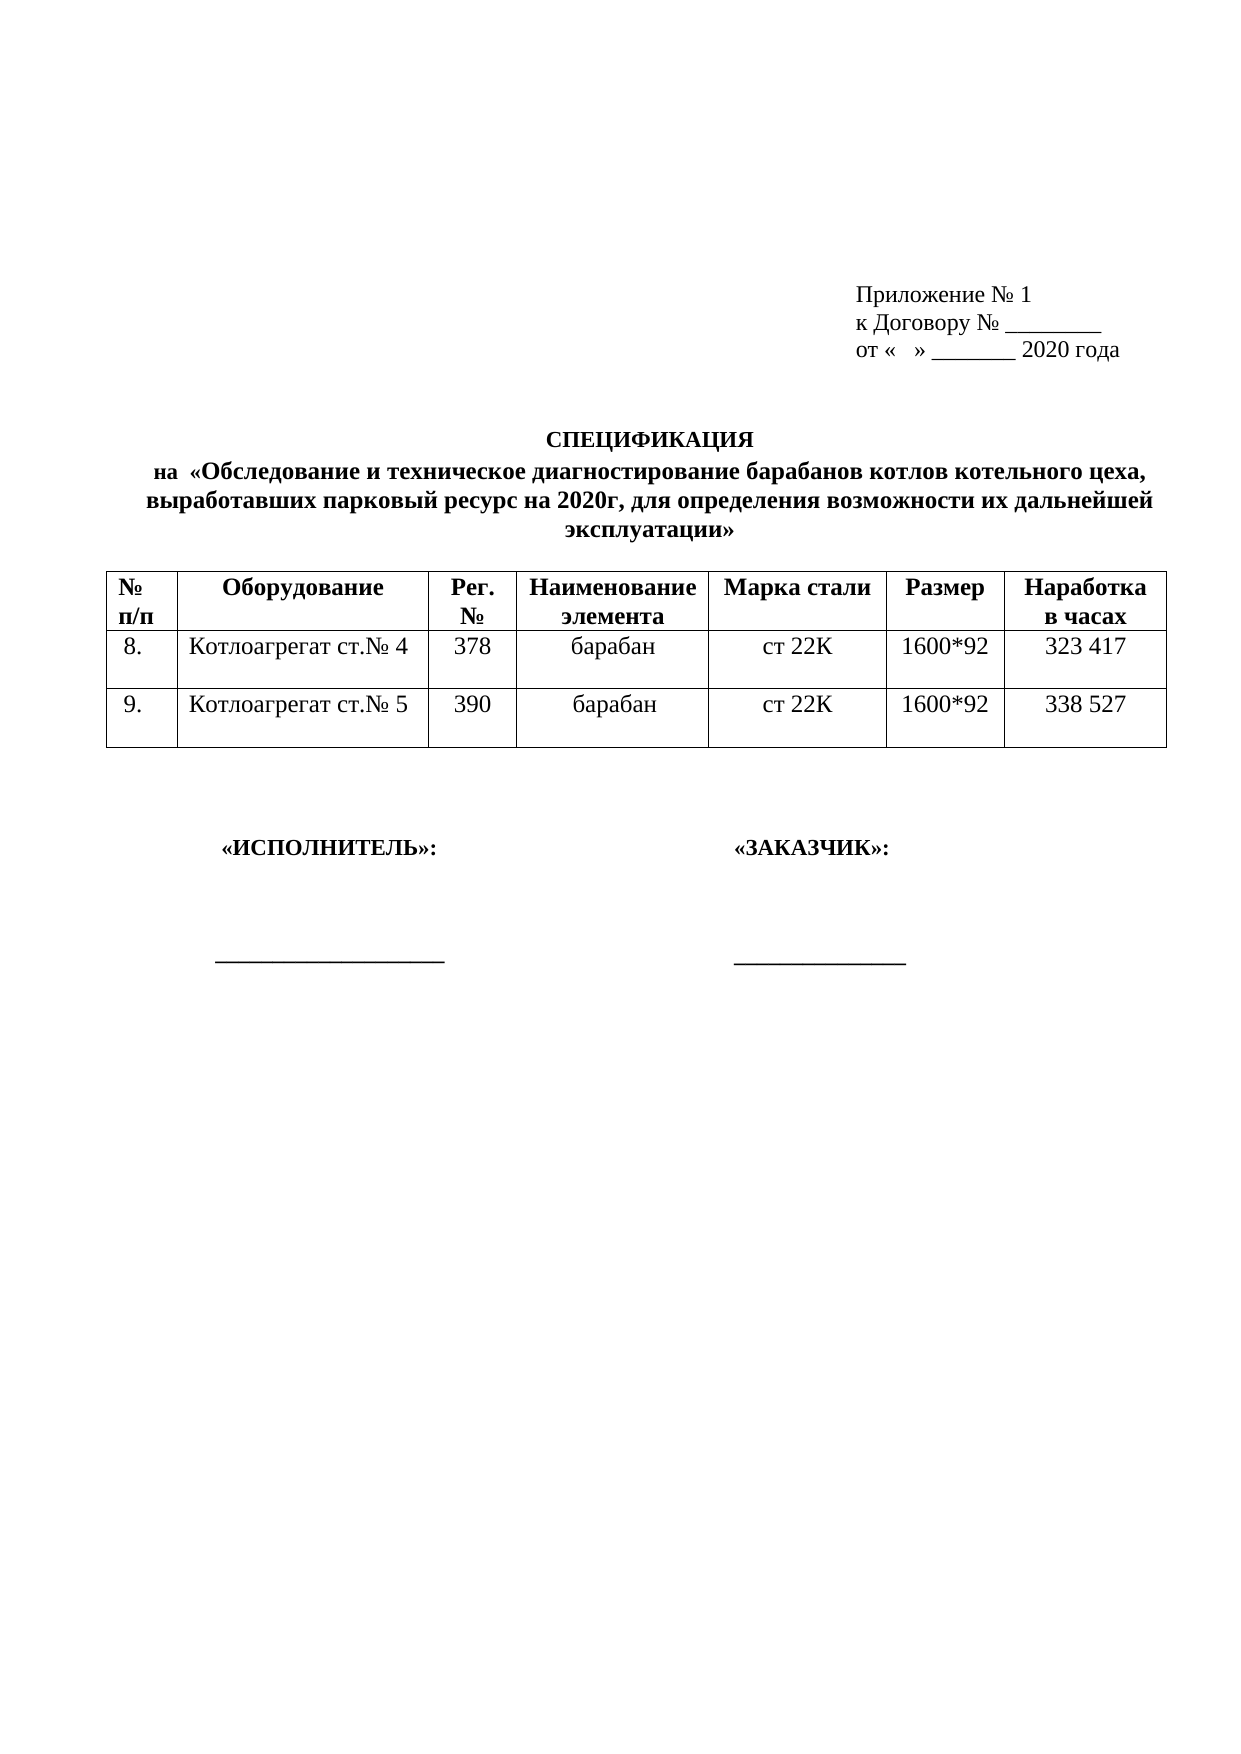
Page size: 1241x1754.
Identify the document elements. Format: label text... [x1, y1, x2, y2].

table_header Рег. № [429, 572, 516, 630]
table_cell барабан [517, 631, 708, 688]
table_cell 323 417 [1005, 631, 1166, 688]
table_header Размер [887, 572, 1004, 630]
table_cell 378 [429, 631, 516, 688]
table_header № п/п [107, 572, 177, 630]
text к Договору № ________ [856, 307, 1181, 335]
table_cell барабан [517, 689, 708, 747]
text СПЕЦИФИКАЦИЯ [118, 426, 1181, 452]
text Приложение № 1 [856, 280, 1181, 307]
table_header Наработка в часах [1005, 572, 1166, 630]
table_header Наименование элемента [517, 572, 708, 630]
table_cell [107, 631, 177, 688]
table_cell 1600*92 [887, 631, 1004, 688]
text на «Обследование и техническое диагностирование барабанов котлов котельного цеха, выработавших парковый ресурс на 2020г, для определения возможности их дальнейшей эксплуатации» [118, 456, 1181, 542]
table_header «ЗАКАЗЧИК»: _______________ [643, 834, 1178, 994]
text от « » _______ 2020 года [856, 335, 1181, 363]
table_cell [107, 689, 177, 747]
table_header Марка стали [709, 572, 886, 630]
table_cell Котлоагрегат ст.№ 5 [178, 689, 428, 747]
table_cell 390 [429, 689, 516, 747]
table_cell 1600*92 [887, 689, 1004, 747]
table_cell ст 22К [709, 631, 886, 688]
table_cell 338 527 [1005, 689, 1166, 747]
table_header «ИСПОЛНИТЕЛЬ»: ____________________ [107, 834, 643, 994]
table_cell Котлоагрегат ст.№ 4 [178, 631, 428, 688]
table_header Оборудование [178, 572, 428, 630]
table_cell ст 22К [709, 689, 886, 747]
